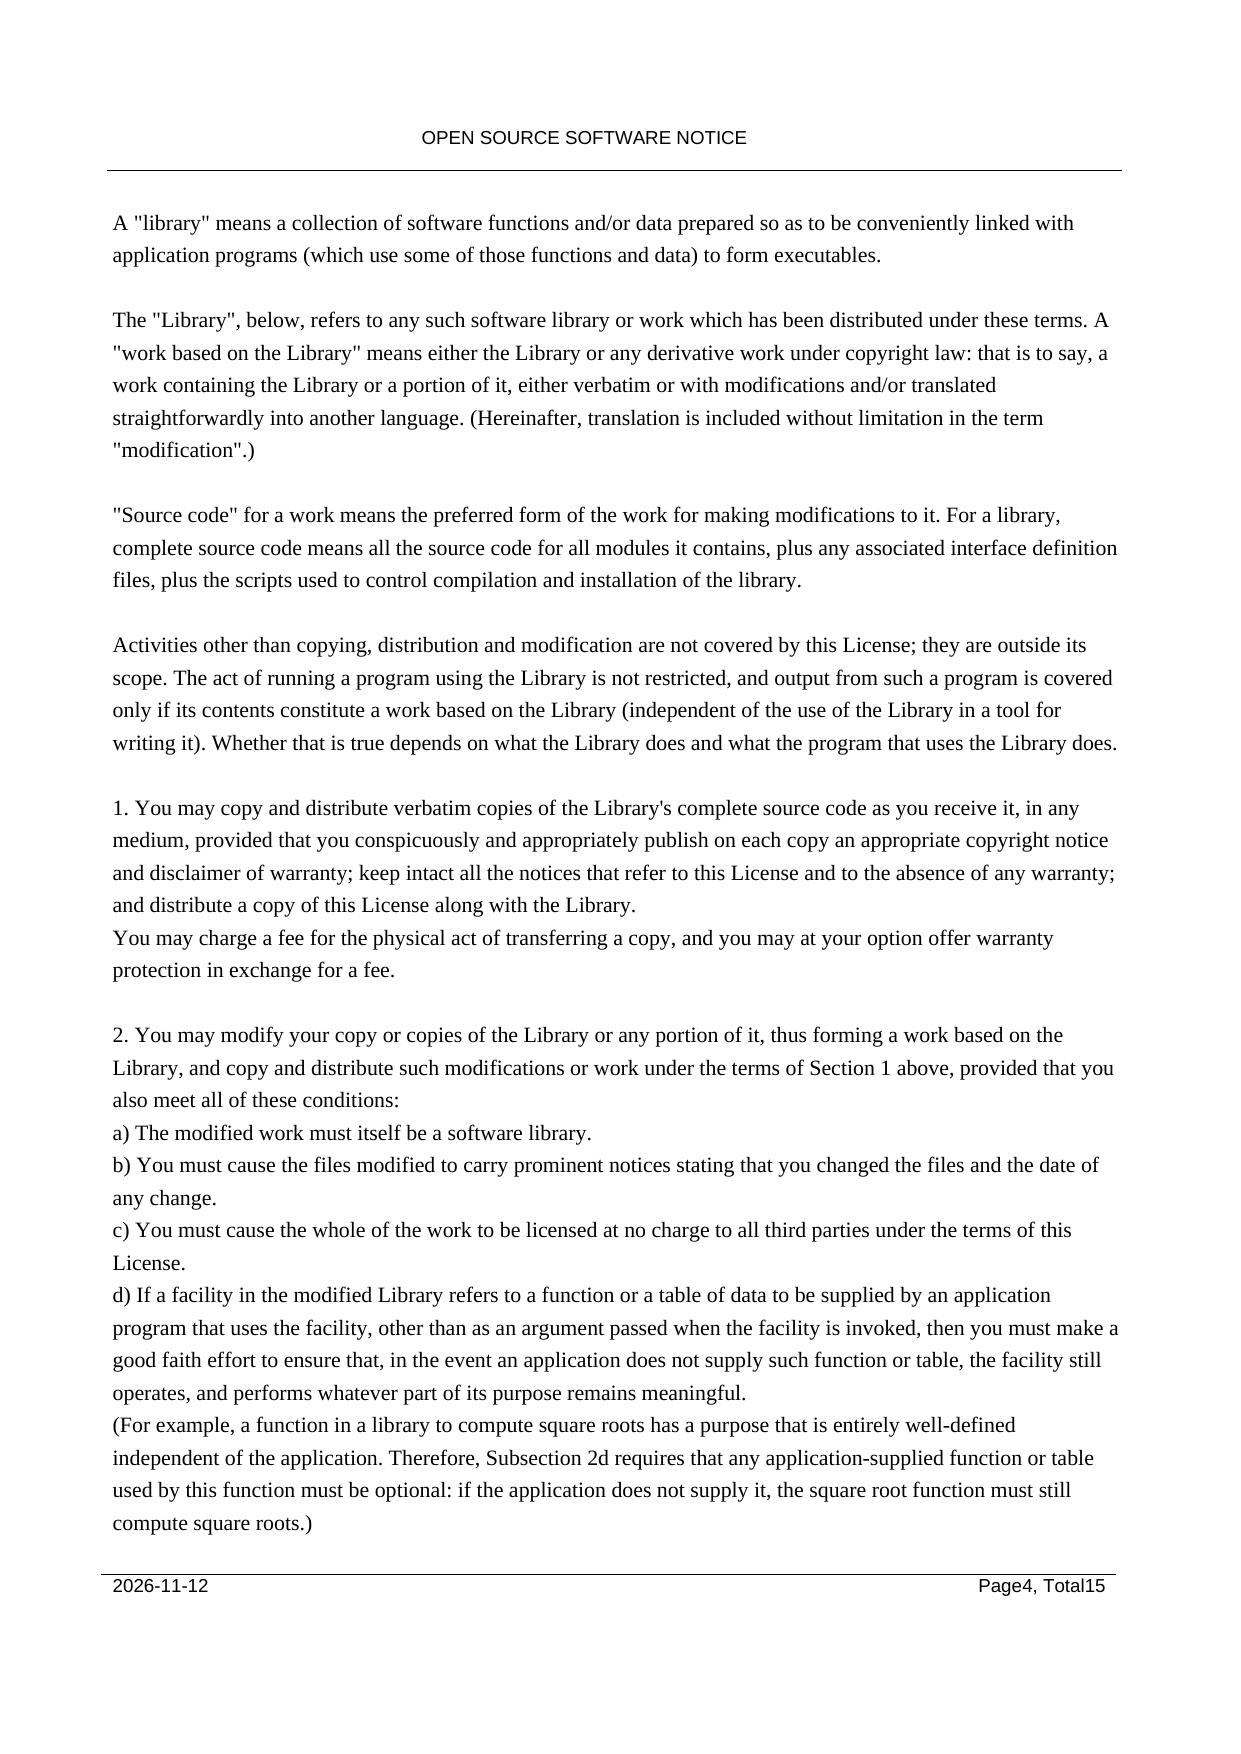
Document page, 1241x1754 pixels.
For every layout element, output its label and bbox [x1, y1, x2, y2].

text [112, 206, 1128, 1539]
